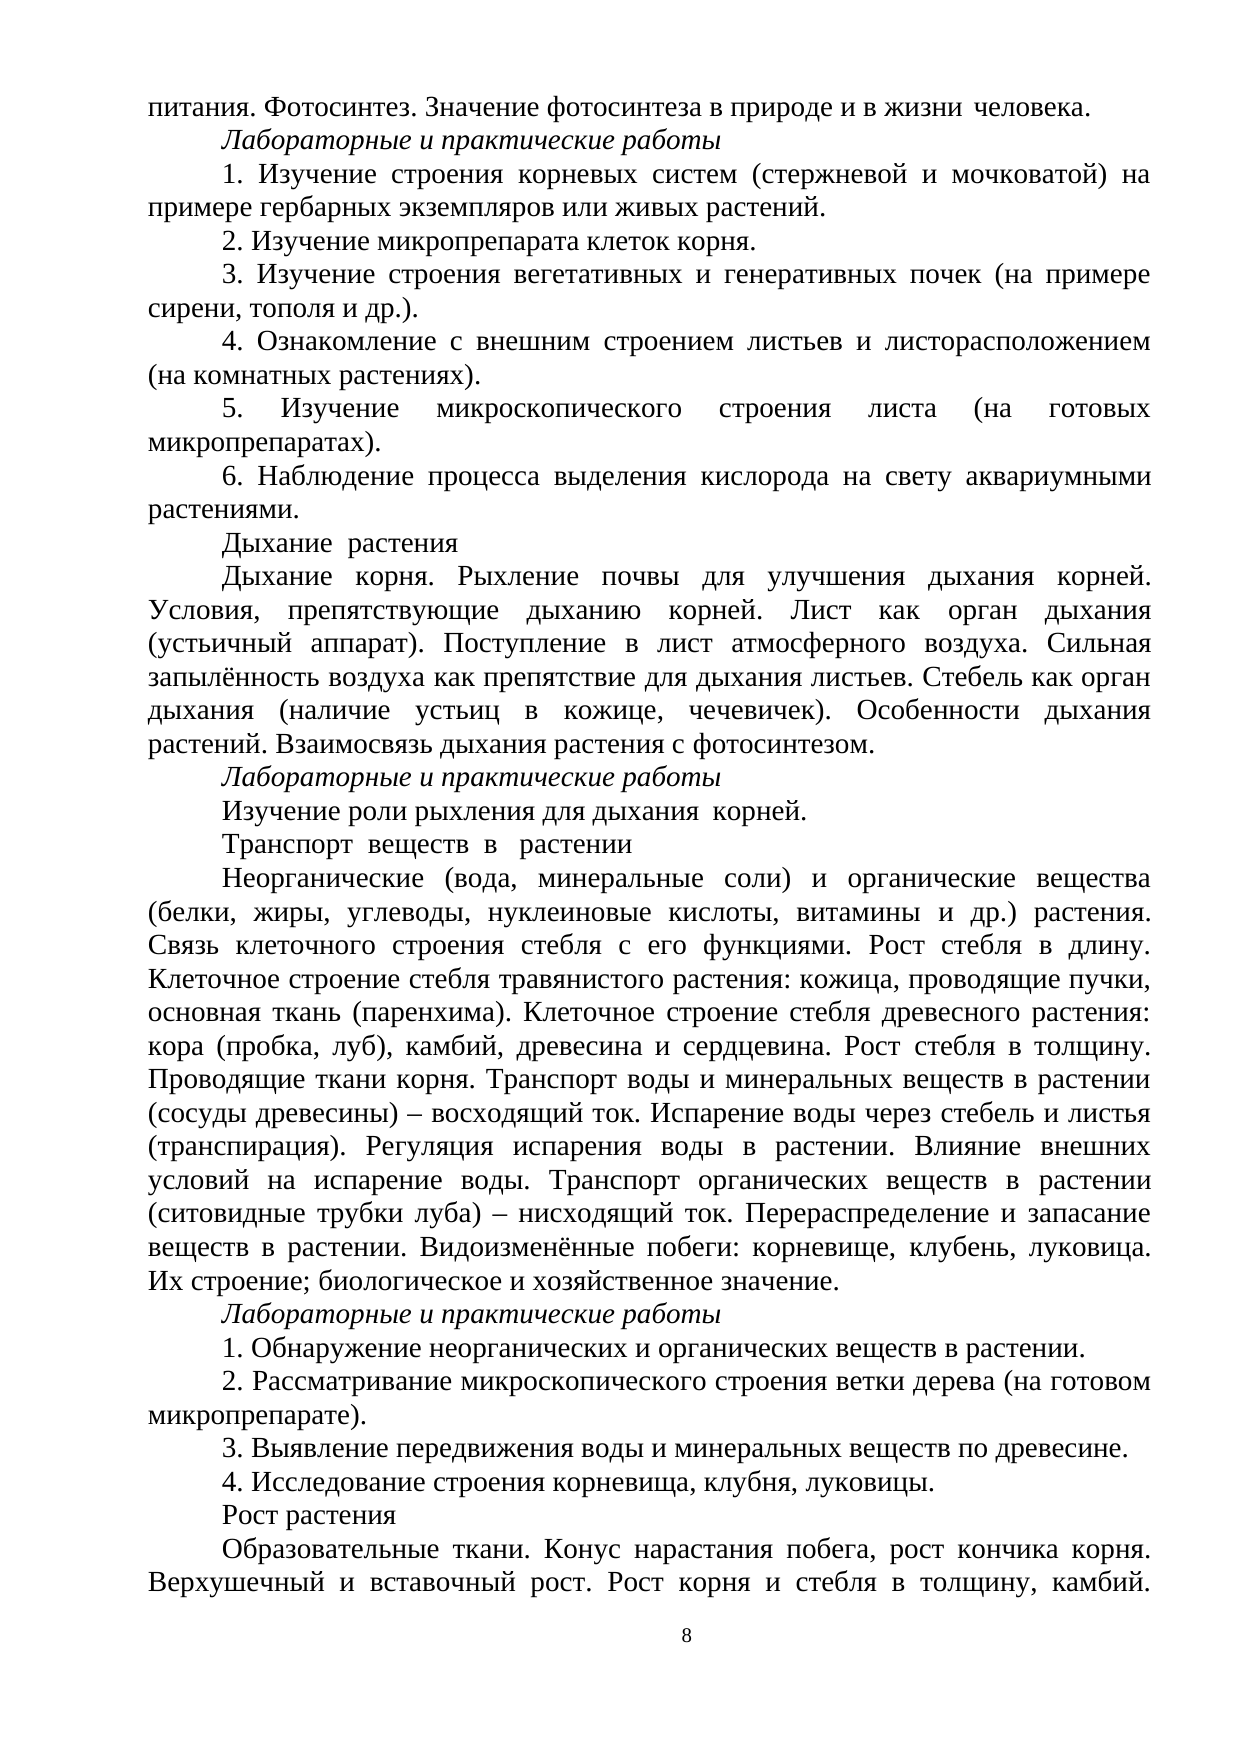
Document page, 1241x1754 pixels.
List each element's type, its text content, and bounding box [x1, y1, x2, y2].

text Дыхание растения [148, 525, 1152, 558]
text 6. Наблюдение процесса выделения кислорода на свету аквариумными растениями. [148, 458, 1152, 525]
text 2. Рассматривание микроскопического строения ветки дерева (на готовом микропрепарате). [148, 1363, 1152, 1430]
text 1. Обнаружение неорганических и органических веществ в растении. [148, 1330, 1152, 1363]
text Лабораторные и практические работы [148, 1296, 1152, 1330]
text Лабораторные и практические работы [148, 122, 1152, 156]
text 4. Исследование строения корневища, клубня, луковицы. [148, 1464, 1152, 1497]
text 5. Изучение микроскопического строения листа (на готовых микропрепаратах). [148, 391, 1152, 458]
text 1. Изучение строения корневых систем (стержневой и мочковатой) на примере гербарных экземпляров или живых растений. [148, 156, 1152, 223]
text 3. Изучение строения вегетативных и генеративных почек (на примере сирени, тополя и др.). [148, 256, 1152, 323]
text 4. Ознакомление с внешним строением листьев и листорасположением (на комнатных растениях). [148, 323, 1152, 391]
text Неорганические (вода, минеральные соли) и органические вещества (белки, жиры, углеводы, нуклеиновые кислоты, витамины и др.) растения. Связь клеточного строения стебля с его функциями. Рост стебля в длину. Клеточное строение стебля травянистого растения: кожица, проводящие пучки, основная ткань (паренхима). Клеточное строение стебля древесного растения: кора (пробка, луб), камбий, древесина и сердцевина. Рост стебля в толщину. Проводящие ткани корня. Транспорт воды и минеральных веществ в растении (сосуды древесины) – восходящий ток. Испарение воды через стебель и листья (транспирация). Регуляция испарения воды в растении. Влияние внешних условий на испарение воды. Транспорт органических веществ в растении (ситовидные трубки луба) – нисходящий ток. Перераспределение и запасание веществ в растении. Видоизменённые побеги: корневище, клубень, луковица. Их строение; биологическое и хозяйственное значение. [148, 860, 1152, 1296]
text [148, 89, 1152, 122]
text 3. Выявление передвижения воды и минеральных веществ по древесине. [148, 1430, 1152, 1464]
text Транспорт веществ в растении [148, 827, 1152, 860]
text Дыхание корня. Рыхление почвы для улучшения дыхания корней. Условия, препятствующие дыханию корней. Лист как орган дыхания (устьичный аппарат). Поступление в лист атмосферного воздуха. Сильная запылённость воздуха как препятствие для дыхания листьев. Стебель как орган дыхания (наличие устьиц в кожице, чечевичек). Особенности дыхания растений. Взаимосвязь дыхания растения с фотосинтезом. [148, 558, 1152, 759]
text Изучение роли рыхления для дыхания корней. [148, 793, 1152, 827]
text 2. Изучение микропрепарата клеток корня. [148, 223, 1152, 256]
text Лабораторные и практические работы [148, 759, 1152, 793]
text Рост растения [148, 1497, 1152, 1531]
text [148, 1531, 1152, 1598]
